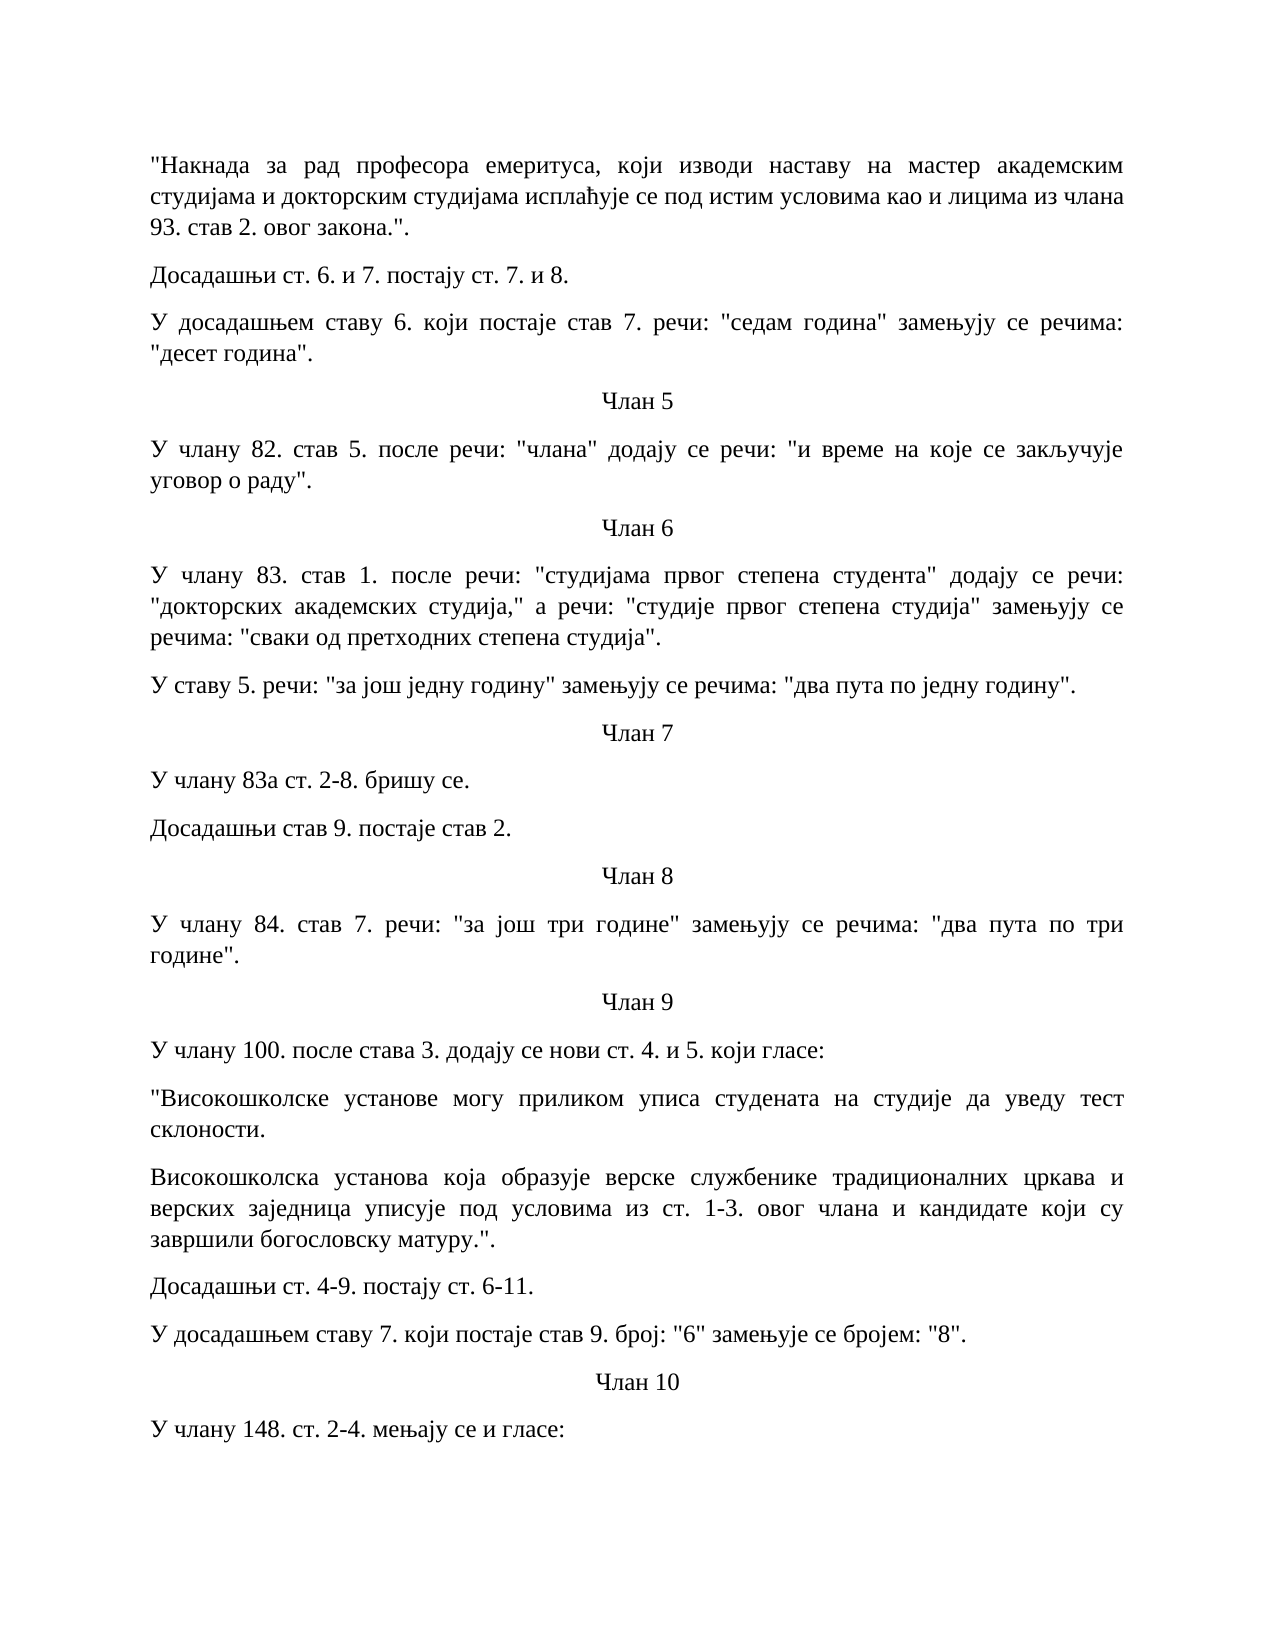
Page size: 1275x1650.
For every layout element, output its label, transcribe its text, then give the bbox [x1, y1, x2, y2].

text Члан 8 [150, 861, 1125, 890]
text Високошколска установа која образује верске службенике традиционалних цркава и верских заједница уписује под условима из ст. 1-3. овог члана и кандидате који су завршили богословску матуру.". [150, 1162, 1125, 1252]
text У члану 82. став 5. после речи: "члана" додају се речи: "и време на које се закључује уговор о раду". [150, 434, 1125, 494]
text Досадашњи ст. 4-9. постају ст. 6-11. [150, 1271, 1125, 1300]
text Члан 5 [150, 386, 1125, 415]
text Члан 6 [150, 513, 1125, 541]
text "Високошколске установе могу приликом уписа студената на студије да уведу тест склоности. [150, 1083, 1125, 1143]
text Члан 9 [150, 987, 1125, 1016]
text У досадашњем ставу 7. који постаје став 9. број: "6" замењује се бројем: "8". [150, 1319, 1125, 1348]
text Досадашњи ст. 6. и 7. постају ст. 7. и 8. [150, 260, 1125, 288]
text У досадашњем ставу 6. који постаје став 7. речи: "седам година" замењују се речима: "десет година". [150, 307, 1125, 367]
text Члан 10 [150, 1367, 1125, 1396]
text Члан 7 [150, 718, 1125, 747]
text У члану 84. став 7. речи: "за још три године" замењују се речима: "два пута по три године". [150, 909, 1125, 968]
text У члану 148. ст. 2-4. мењају се и гласе: [150, 1414, 1125, 1443]
text У члану 83а ст. 2-8. бришу се. [150, 766, 1125, 794]
text У члану 83. став 1. после речи: "студијама првог степена студента" додају се речи: "докторских академских студија," а речи: "студије првог степена студија" замењују се речима: "сваки од претходних степена студија". [150, 560, 1125, 651]
text Досадашњи став 9. постаје став 2. [150, 813, 1125, 842]
text "Накнада за рад професора емеритуса, који изводи наставу на мастер академским студијама и докторским студијама исплаћује се под истим условима као и лицима из члана 93. став 2. овог закона.". [150, 150, 1125, 241]
text У члану 100. после става 3. додају се нови ст. 4. и 5. који гласе: [150, 1035, 1125, 1064]
text У ставу 5. речи: "за још једну годину" замењују се речима: "два пута по једну годину". [150, 670, 1125, 699]
